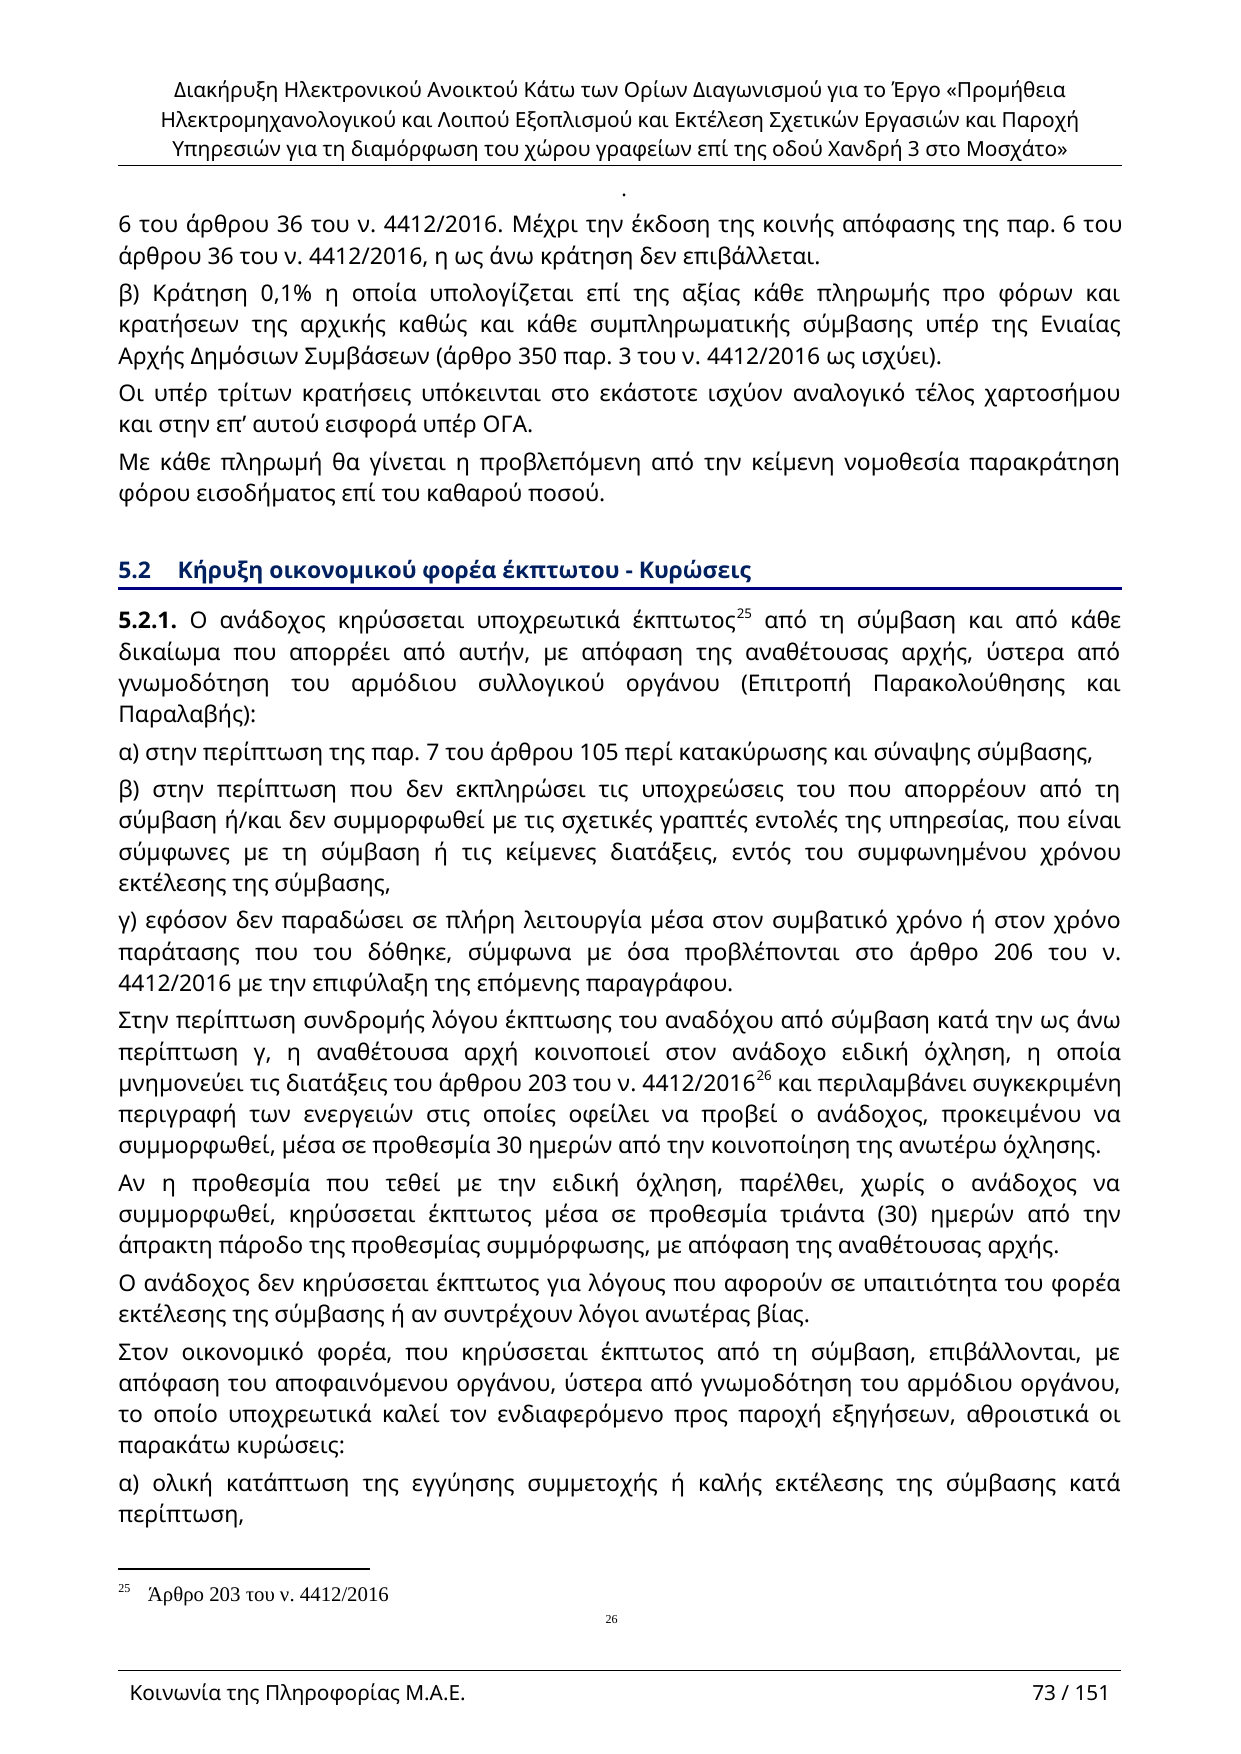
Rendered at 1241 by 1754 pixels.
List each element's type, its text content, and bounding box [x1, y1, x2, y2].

text Ο ανάδοχος δεν κηρύσσεται έκπτωτος για λόγους που αφορούν σε υπαιτιότητα του φορέα εκτέλεσης της σύμβασης ή αν συντρέχουν λόγοι ανωτέρας βίας. [118, 1267, 1122, 1329]
text β) στην περίπτωση που δεν εκπληρώσει τις υποχρεώσεις του που απορρέουν από τη σύμβαση ή/και δεν συμμορφωθεί με τις σχετικές γραπτές εντολές της υπηρεσίας, που είναι σύμφωνες με τη σύμβαση ή τις κείμενες διατάξεις, εντός του συμφωνημένου χρόνου εκτέλεσης της σύμβασης, [118, 773, 1122, 898]
text α) ολική κατάπτωση της εγγύησης συμμετοχής ή καλής εκτέλεσης της σύμβασης κατά περίπτωση, [118, 1467, 1122, 1529]
text Αν η προθεσμία που τεθεί με την ειδική όχληση, παρέλθει, χωρίς ο ανάδοχος να συμμορφωθεί, κηρύσσεται έκπτωτος μέσα σε προθεσμία τριάντα (30) ημερών από την άπρακτη πάροδο της προθεσμίας συμμόρφωσης, με απόφαση της αναθέτουσας αρχής. [118, 1167, 1122, 1261]
text γ) εφόσον δεν παραδώσει σε πλήρη λειτουργία μέσα στον συμβατικό χρόνο ή στον χρόνο παράτασης που του δόθηκε, σύμφωνα με όσα προβλέπονται στο άρθρο 206 του ν. 4412/2016 με την επιφύλαξη της επόμενης παραγράφου. [118, 904, 1122, 998]
text Οι υπέρ τρίτων κρατήσεις υπόκεινται στο εκάστοτε ισχύον αναλογικό τέλος χαρτοσήμου και στην επ’ αυτού εισφορά υπέρ ΟΓΑ. [118, 377, 1122, 440]
text Στον οικονομικό φορέα, που κηρύσσεται έκπτωτος από τη σύμβαση, επιβάλλονται, με απόφαση του αποφαινόμενου οργάνου, ύστερα από γνωμοδότηση του αρμόδιου οργάνου, το οποίο υποχρεωτικά καλεί τον ενδιαφερόμενο προς παροχή εξηγήσεων, αθροιστικά οι παρακάτω κυρώσεις: [118, 1336, 1122, 1461]
subtitle Κήρυξη οικονομικού φορέα έκπτωτου - Κυρώσεις [118, 554, 1122, 587]
text 5.2.1. Ο ανάδοχος κηρύσσεται υποχρεωτικά έκπτωτος από τη σύμβαση και από κάθε δικαίωμα που απορρέει από αυτήν, με απόφαση της αναθέτουσας αρχής, ύστερα από γνωμοδότηση του αρμόδιου συλλογικού οργάνου (Επιτροπή Παρακολούθησης και Παραλαβής): [118, 604, 1122, 729]
text β) Κράτηση 0,1% η οποία υπολογίζεται επί της αξίας κάθε πληρωμής προ φόρων και κρατήσεων της αρχικής καθώς και κάθε συμπληρωματικής σύμβασης υπέρ της Ενιαίας Αρχής Δημόσιων Συμβάσεων (άρθρο 350 παρ. 3 του ν. 4412/2016 ως ισχύει). [118, 277, 1122, 371]
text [118, 208, 1122, 271]
text Στην περίπτωση συνδρομής λόγου έκπτωσης του αναδόχου από σύμβαση κατά την ως άνω περίπτωση γ, η αναθέτουσα αρχή κοινοποιεί στον ανάδοχο ειδική όχληση, η οποία μνημονεύει τις διατάξεις του άρθρου 203 του ν. 4412/2016 και περιλαμβάνει συγκεκριμένη περιγραφή των ενεργειών στις οποίες οφείλει να προβεί ο ανάδοχος, προκειμένου να συμμορφωθεί, μέσα σε προθεσμία 30 ημερών από την κοινοποίηση της ανωτέρω όχλησης. [118, 1004, 1122, 1161]
text Με κάθε πληρωμή θα γίνεται η προβλεπόμενη από την κείμενη νομοθεσία παρακράτηση φόρου εισοδήματος επί του καθαρού ποσού. [118, 446, 1122, 508]
text α) στην περίπτωση της παρ. 7 του άρθρου 105 περί κατακύρωσης και σύναψης σύμβασης, [118, 736, 1122, 767]
